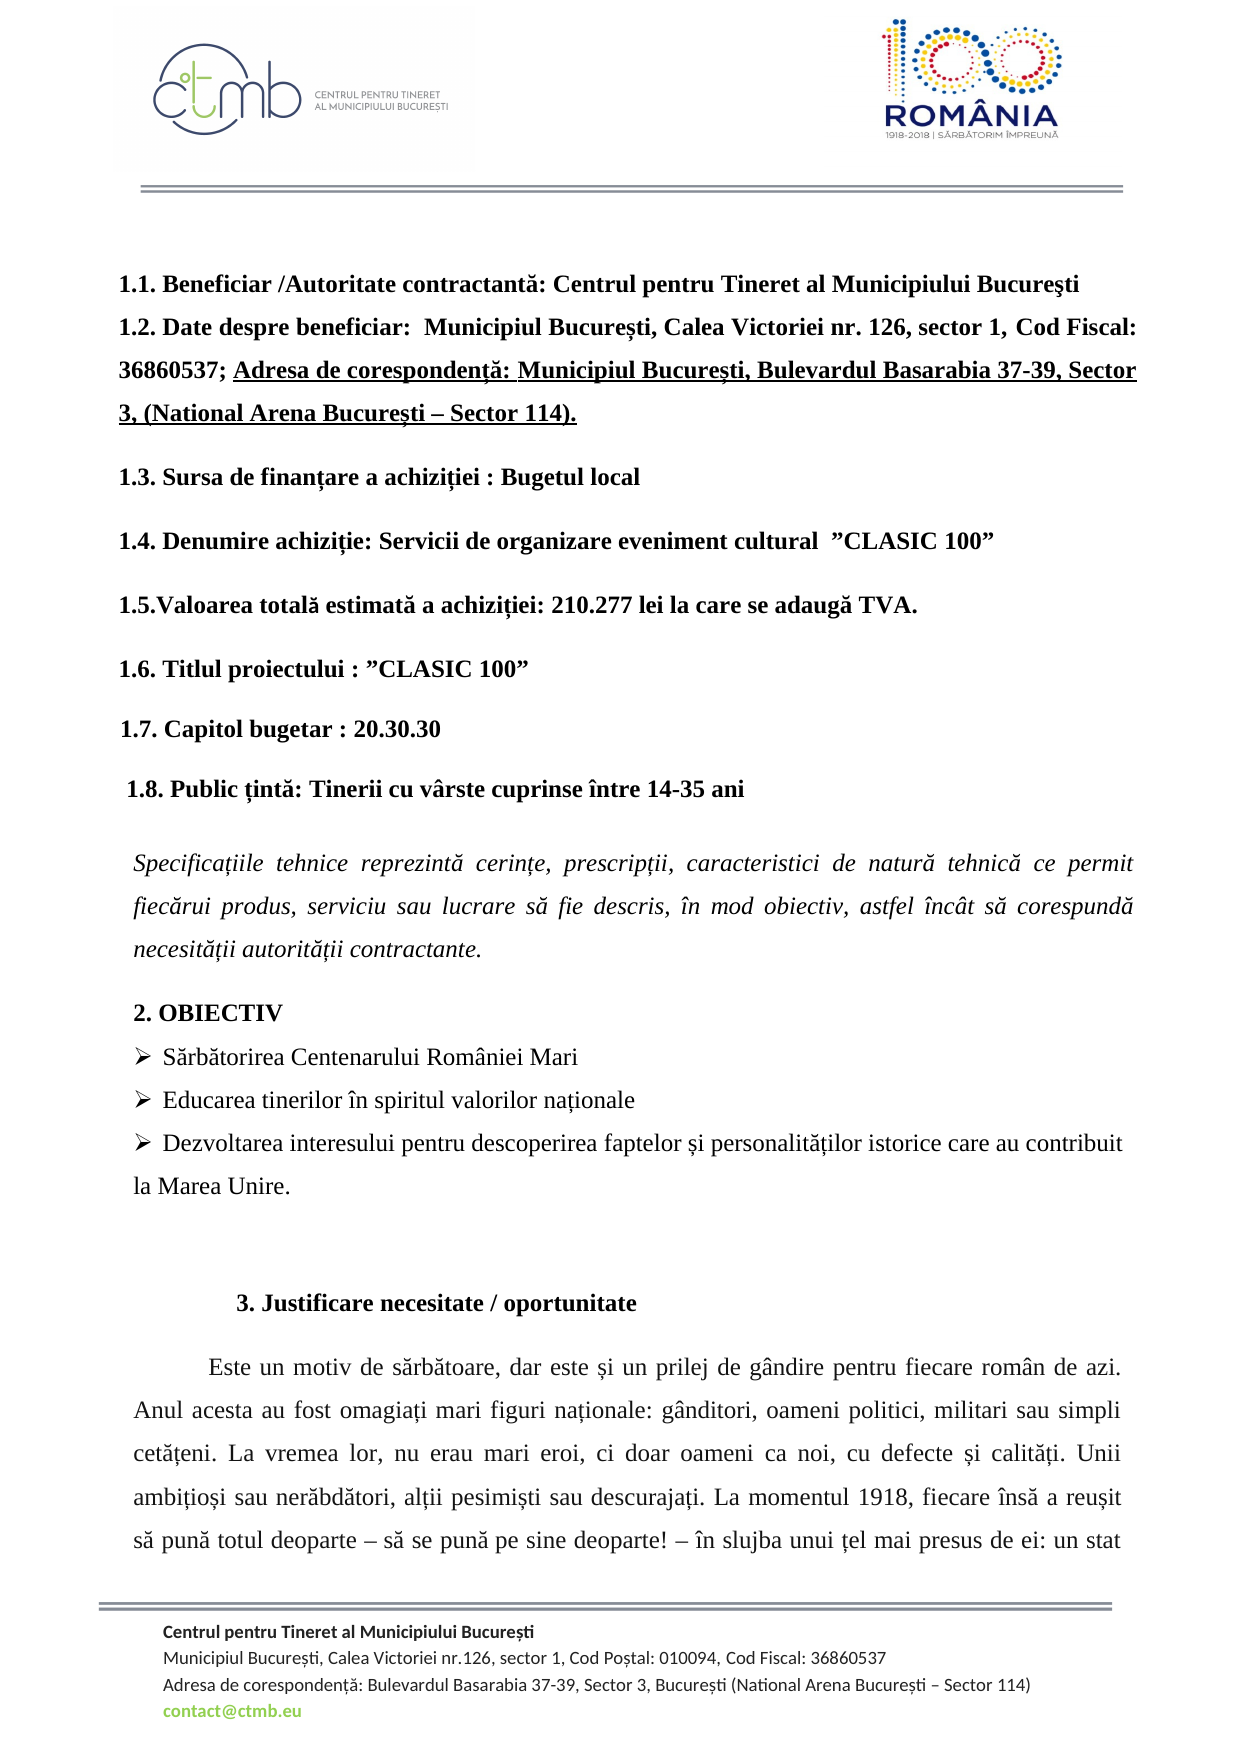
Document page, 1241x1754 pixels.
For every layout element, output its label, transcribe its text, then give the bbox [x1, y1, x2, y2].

text 1.4. Denumire achiziție: Servicii de organizare eveniment cultural ”CLASIC 100” [118, 526, 1137, 555]
text 1.3. Sursa de finanțare a achiziției : Bugetul local [118, 462, 1137, 491]
text 1.2. Date despre beneficiar: Municipiul București, Calea Victoriei nr. 126, sector 1, Cod Fiscal: 36860537; Adresa de corespondență: Municipiul București, Bulevardul Basarabia 37-39, Sector 3, (National Arena București – Sector 114). [118, 312, 1137, 427]
picture [824, 1, 1123, 167]
list Sărbătorirea Centenarului României Mari [133, 1042, 1137, 1070]
list Educarea tinerilor în spiritul valorilor naționale [133, 1085, 1137, 1113]
list Dezvoltarea interesului pentru descoperirea faptelor și personalităților istorice care au contribuit la Marea Unire. [133, 1128, 1137, 1200]
text Specificațiile tehnice reprezintă cerințe, prescripții, caracteristici de natură tehnică ce permit fiecărui produs, serviciu sau lucrare să fie descris, în mod obiectiv, astfel încât să corespundă necesității autorității contractante. [133, 848, 1137, 963]
text 3. Justificare necesitate / oportunitate [89, 1288, 1122, 1317]
text 2. OBIECTIV [133, 998, 1137, 1027]
text 1.5.Valoarea totală estimată a achiziției: 210.277 lei la care se adaugă TVA. [118, 590, 1137, 619]
picture [98, 1591, 1113, 1611]
text 1.6. Titlul proiectului : ”CLASIC 100” [118, 654, 1137, 683]
picture [112, 6, 1124, 193]
text 1.7. Capitol bugetar : 20.30.30 [89, 714, 1137, 743]
list 1.8. Public țintă: Tinerii cu vârste cuprinse între 14-35 ani [126, 774, 1122, 803]
list 1.1. Beneficiar /Autoritate contractantă: Centrul pentru Tineret al Municipiului Bucureşti [118, 269, 1137, 298]
